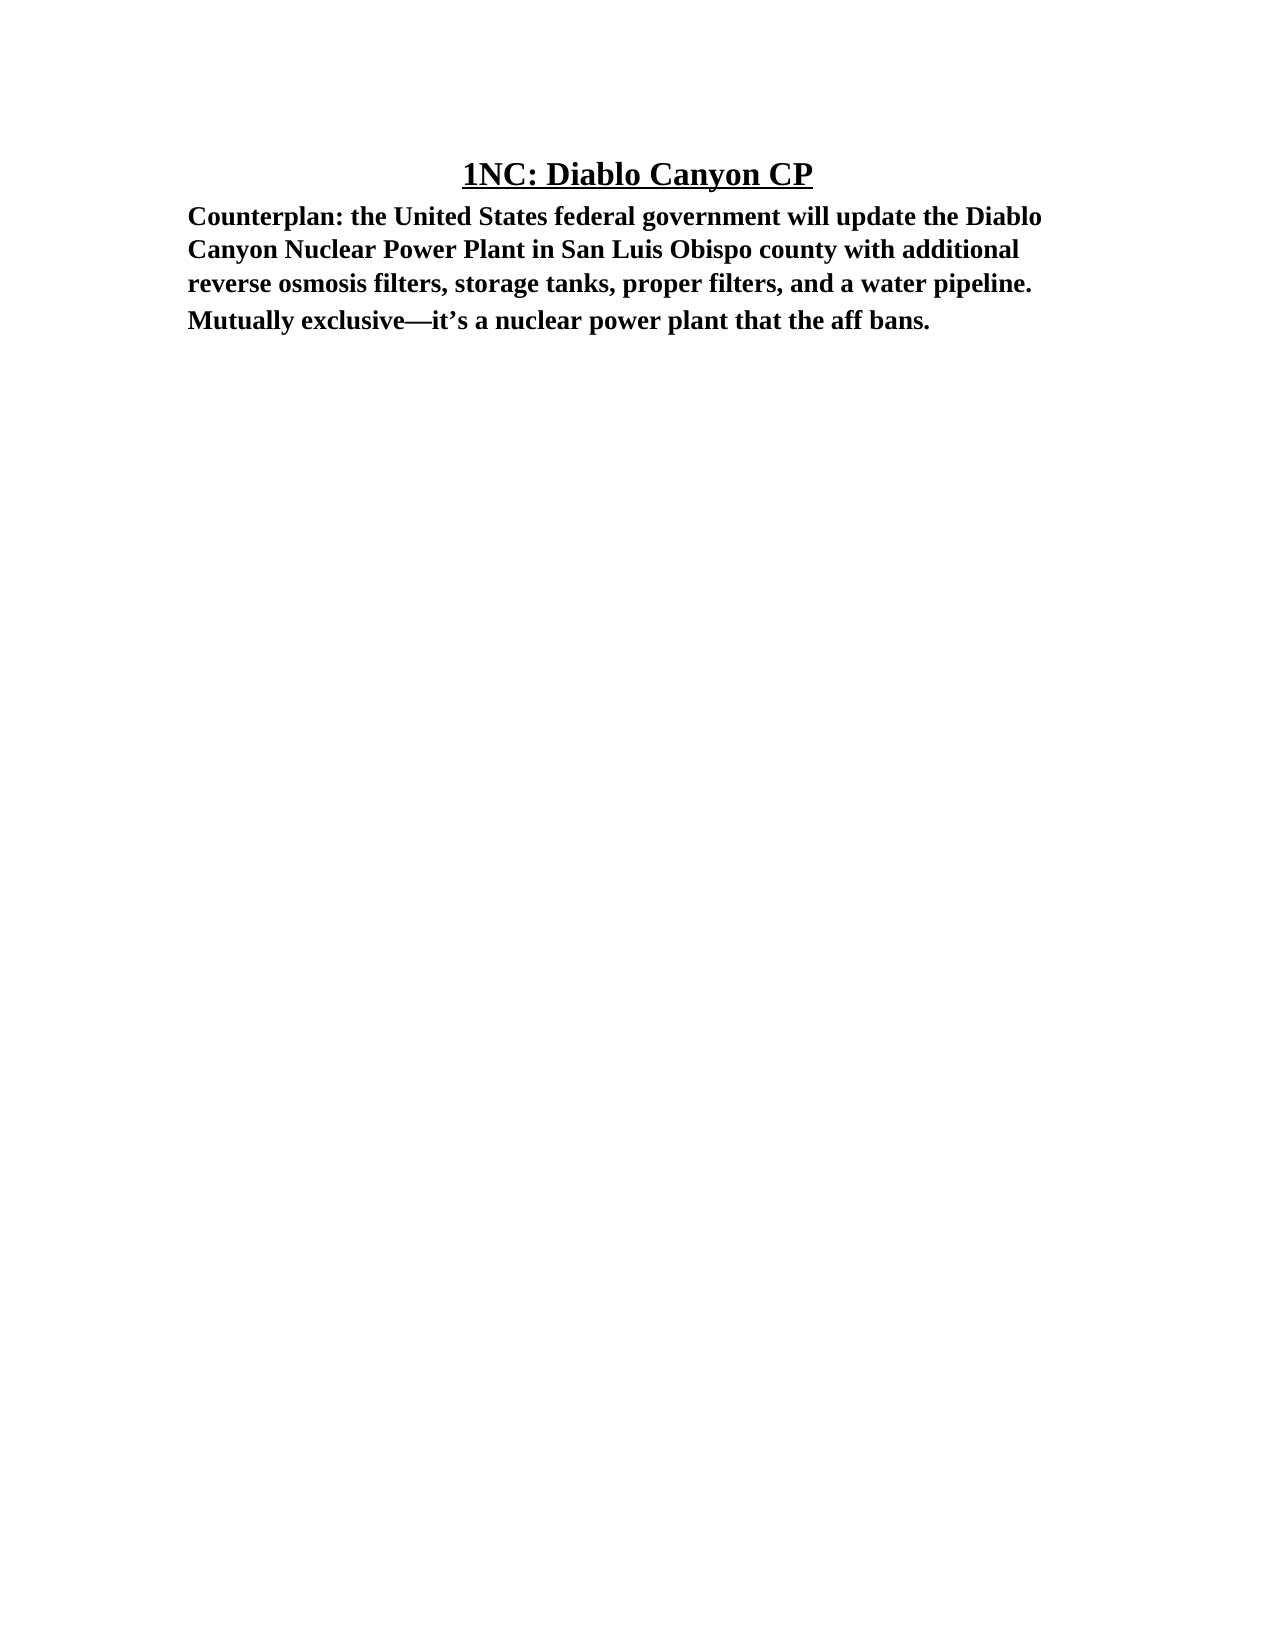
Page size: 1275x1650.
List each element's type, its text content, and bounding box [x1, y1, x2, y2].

subtitle 1NC: Diablo Canyon CP [187, 154, 1087, 192]
subtitle Counterplan: the United States federal government will update the Diablo Canyon Nuclear Power Plant in San Luis Obispo county with additional reverse osmosis filters, storage tanks, proper filters, and a water pipeline. [187, 200, 1087, 298]
subtitle Mutually exclusive—it’s a nuclear power plant that the aff bans. [187, 304, 1087, 336]
